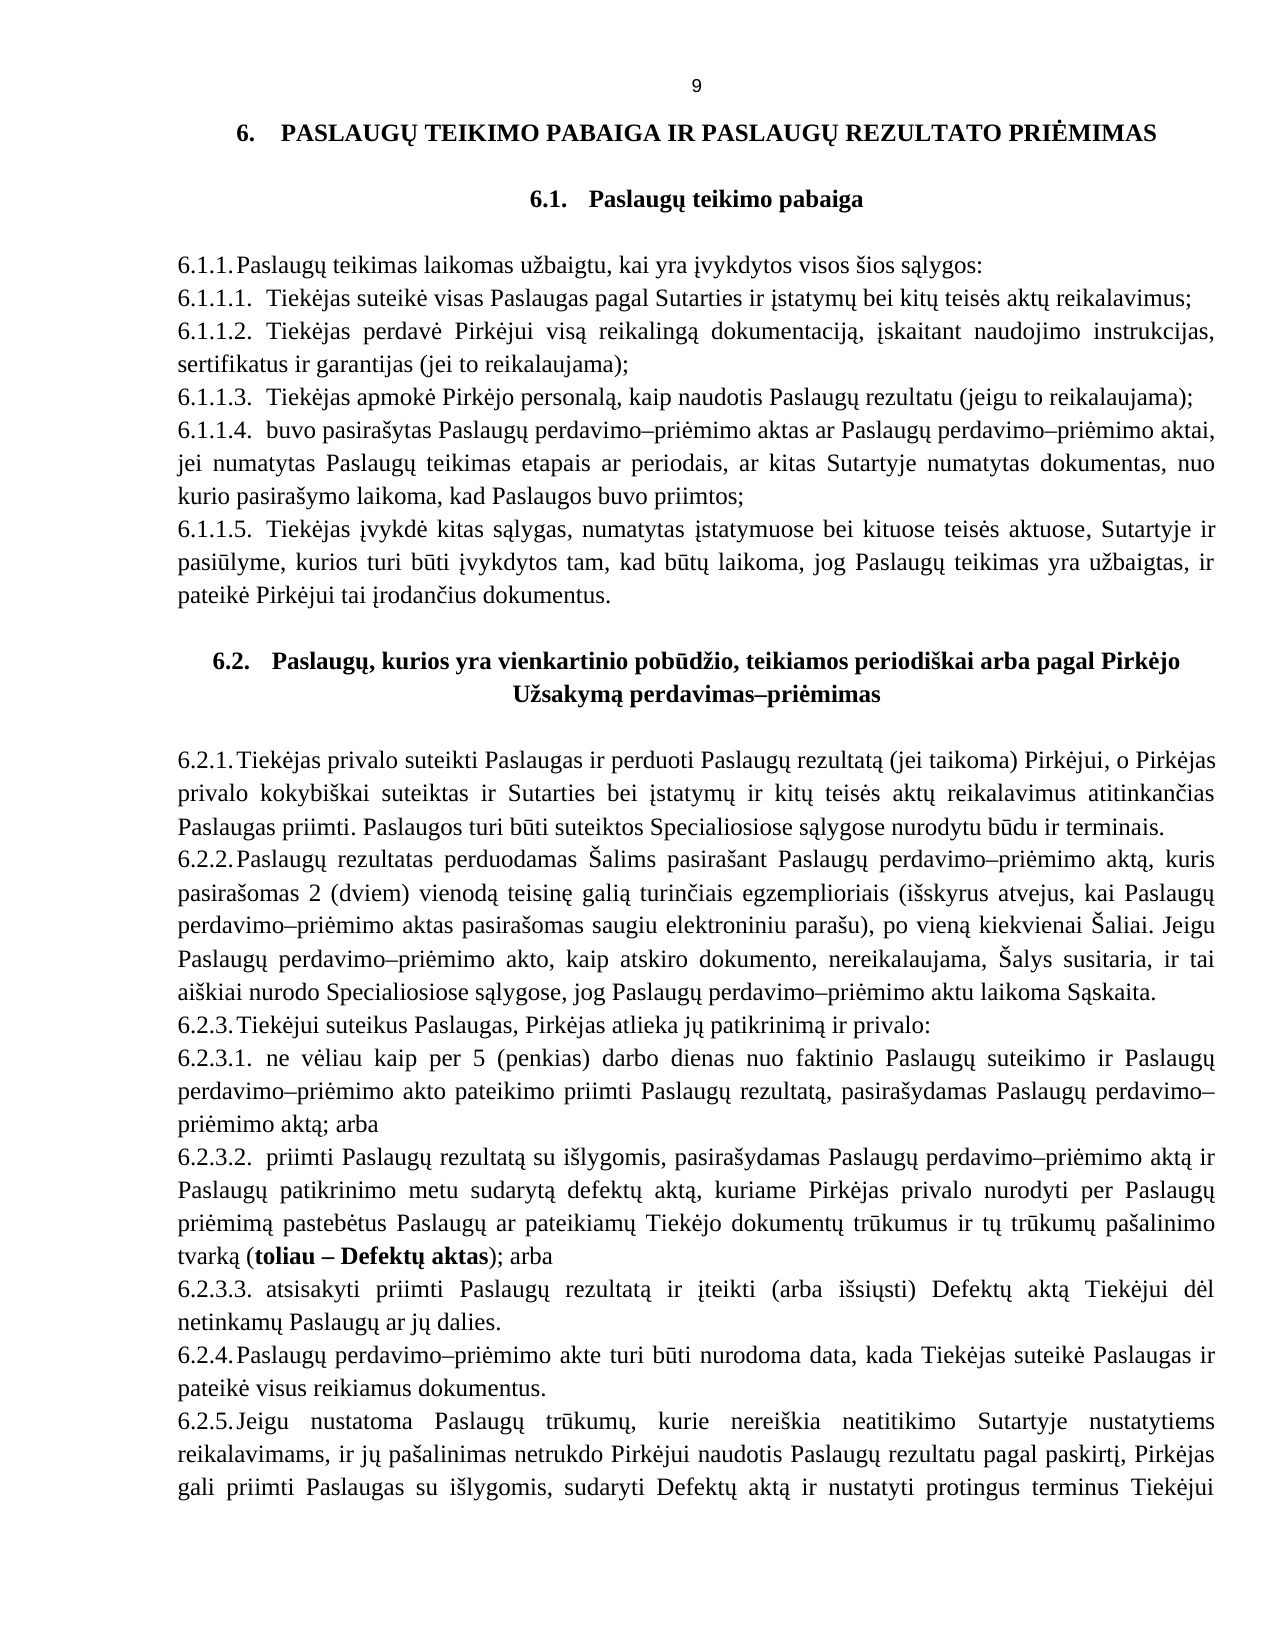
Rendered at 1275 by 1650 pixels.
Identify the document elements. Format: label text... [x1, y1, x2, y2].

text 6.1.1.5. Tiekėjas įvykdė kitas sąlygas, numatytas įstatymuose bei kituose teisės aktuose, Sutartyje ir pasiūlyme, kurios turi būti įvykdytos tam, kad būtų laikoma, jog Paslaugų teikimas yra užbaigtas, ir pateikė Pirkėjui tai įrodančius dokumentus. [177, 514, 1216, 609]
text 6.2.4. Paslaugų perdavimo–priėmimo akte turi būti nurodoma data, kada Tiekėjas suteikė Paslaugas ir pateikė visus reikiamus dokumentus. [177, 1340, 1216, 1402]
text 6.1.1. Paslaugų teikimas laikomas užbaigtu, kai yra įvykdytos visos šios sąlygos: [177, 250, 1216, 279]
text 6.2.3.1. ne vėliau kaip per 5 (penkias) darbo dienas nuo faktinio Paslaugų suteikimo ir Paslaugų perdavimo–priėmimo akto pateikimo priimti Paslaugų rezultatą, pasirašydamas Paslaugų perdavimo–priėmimo aktą; arba [177, 1043, 1216, 1137]
text 6.1.1.4. buvo pasirašytas Paslaugų perdavimo–priėmimo aktas ar Paslaugų perdavimo–priėmimo aktai, jei numatytas Paslaugų teikimas etapais ar periodais, ar kitas Sutartyje numatytas dokumentas, nuo kurio pasirašymo laikoma, kad Paslaugos buvo priimtos; [177, 415, 1216, 510]
text 6.2.3.3. atsisakyti priimti Paslaugų rezultatą ir įteikti (arba išsiųsti) Defektų aktą Tiekėjui dėl netinkamų Paslaugų ar jų dalies. [177, 1274, 1216, 1336]
text 6.2.2. Paslaugų rezultatas perduodamas Šalims pasirašant Paslaugų perdavimo–priėmimo aktą, kuris pasirašomas 2 (dviem) vienodą teisinę galią turinčiais egzemplioriais (išskyrus atvejus, kai Paslaugų perdavimo–priėmimo aktas pasirašomas saugiu elektroniniu parašu), po vieną kiekvienai Šaliai. Jeigu Paslaugų perdavimo–priėmimo akto, kaip atskiro dokumento, nereikalaujama, Šalys susitaria, ir tai aiškiai nurodo Specialiosiose sąlygose, jog Paslaugų perdavimo–priėmimo aktu laikoma Sąskaita. [177, 844, 1216, 1005]
text 6.1.1.1. Tiekėjas suteikė visas Paslaugas pagal Sutarties ir įstatymų bei kitų teisės aktų reikalavimus; [177, 283, 1216, 312]
list 6.1. Paslaugų teikimo pabaiga [177, 184, 1216, 213]
text 6.1.1.2. Tiekėjas perdavė Pirkėjui visą reikalingą dokumentaciją, įskaitant naudojimo instrukcijas, sertifikatus ir garantijas (jei to reikalaujama); [177, 316, 1216, 378]
text 6.2.3.2. priimti Paslaugų rezultatą su išlygomis, pasirašydamas Paslaugų perdavimo–priėmimo aktą ir Paslaugų patikrinimo metu sudarytą defektų aktą, kuriame Pirkėjas privalo nurodyti per Paslaugų priėmimą pastebėtus Paslaugų ar pateikiamų Tiekėjo dokumentų trūkumus ir tų trūkumų pašalinimo tvarką (toliau – Defektų aktas); arba [177, 1142, 1216, 1269]
text 6.2.1. Tiekėjas privalo suteikti Paslaugas ir perduoti Paslaugų rezultatą (jei taikoma) Pirkėjui, o Pirkėjas privalo kokybiškai suteiktas ir Sutarties bei įstatymų ir kitų teisės aktų reikalavimus atitinkančias Paslaugas priimti. Paslaugos turi būti suteiktos Specialiosiose sąlygose nurodytu būdu ir terminais. [177, 746, 1216, 840]
text 6. PASLAUGŲ TEIKIMO PABAIGA IR PASLAUGŲ REZULTATO priėmimas [177, 118, 1216, 147]
text 6.1.1.3. Tiekėjas apmokė Pirkėjo personalą, kaip naudotis Paslaugų rezultatu (jeigu to reikalaujama); [177, 382, 1216, 411]
text 6.2.3. Tiekėjui suteikus Paslaugas, Pirkėjas atlieka jų patikrinimą ir privalo: [177, 1010, 1216, 1038]
list 6.2. Paslaugų, kurios yra vienkartinio pobūdžio, teikiamos periodiškai arba pagal Pirkėjo Užsakymą perdavimas–priėmimas [177, 646, 1216, 708]
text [177, 1406, 1216, 1501]
